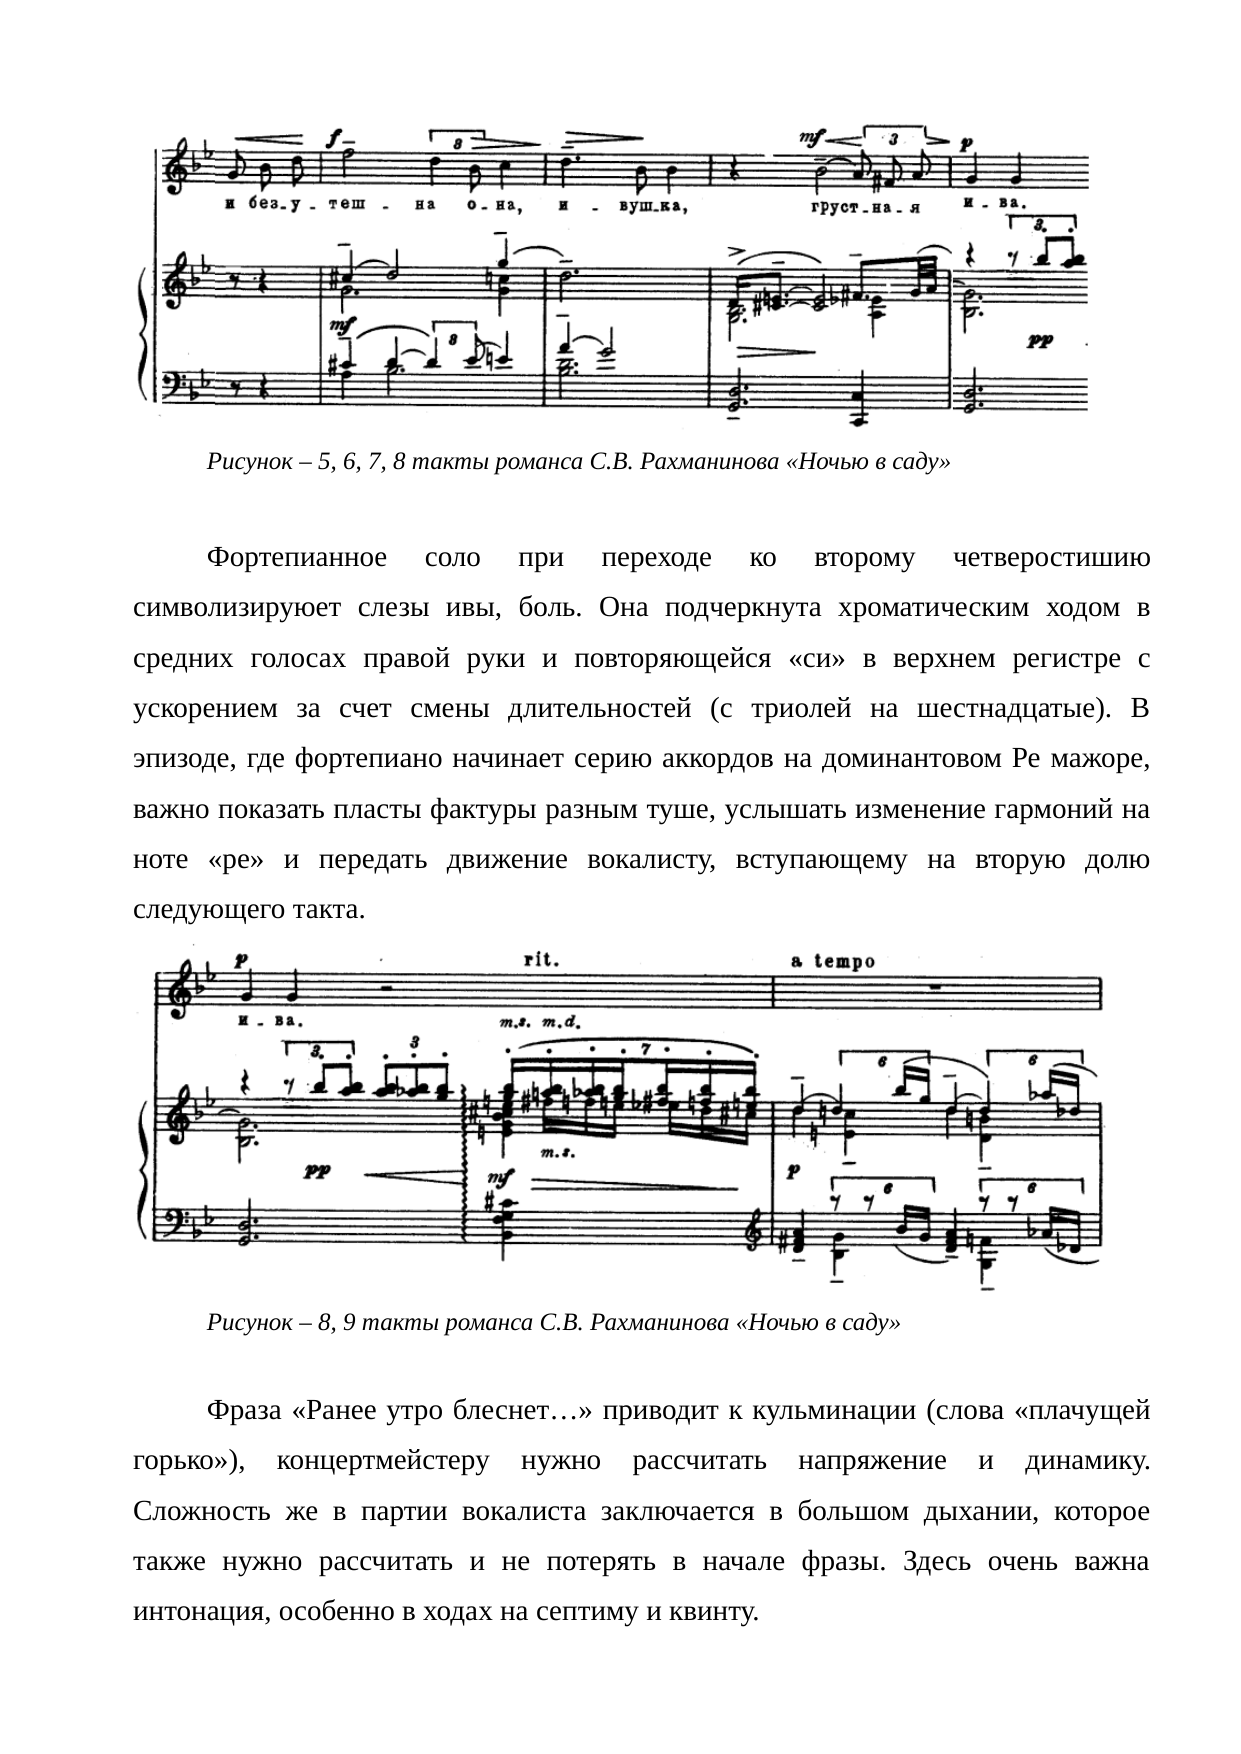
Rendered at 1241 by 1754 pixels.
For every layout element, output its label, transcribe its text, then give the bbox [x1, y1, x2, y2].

text Рисунок – 8, 9 такты романса С.В. Рахманинова «Ночью в саду» [133, 1307, 1152, 1336]
text Фраза «Ранее утро блеснет…» приводит к кульминации (слова «плачущей горько»), концертмейстеру нужно рассчитать напряжение и динамику. Сложность же в партии вокалиста заключается в большом дыхании, которое также нужно рассчитать и не потерять в начале фразы. Здесь очень важна интонация, особенно в ходах на септиму и квинту. [133, 1392, 1152, 1627]
picture [132, 941, 1107, 1293]
text Рисунок – 5, 6, 7, 8 такты романса С.В. Рахманинова «Ночью в саду» [133, 446, 1152, 474]
text Фортепианное соло при переходе ко второму четверостишию символизируюет слезы ивы, боль. Она подчеркнута хроматическим ходом в средних голосах правой руки и повторяющейся «си» в верхнем регистре с ускорением за счет смены длительностей (с триолей на шестнадцатые). В эпизоде, где фортепиано начинает серию аккордов на доминантовом Ре мажоре, важно показать пласты фактуры разным туше, услышать изменение гармоний на ноте «ре» и передать движение вокалисту, вступающему на вторую долю следующего такта. [133, 539, 1152, 925]
picture [132, 118, 1106, 432]
